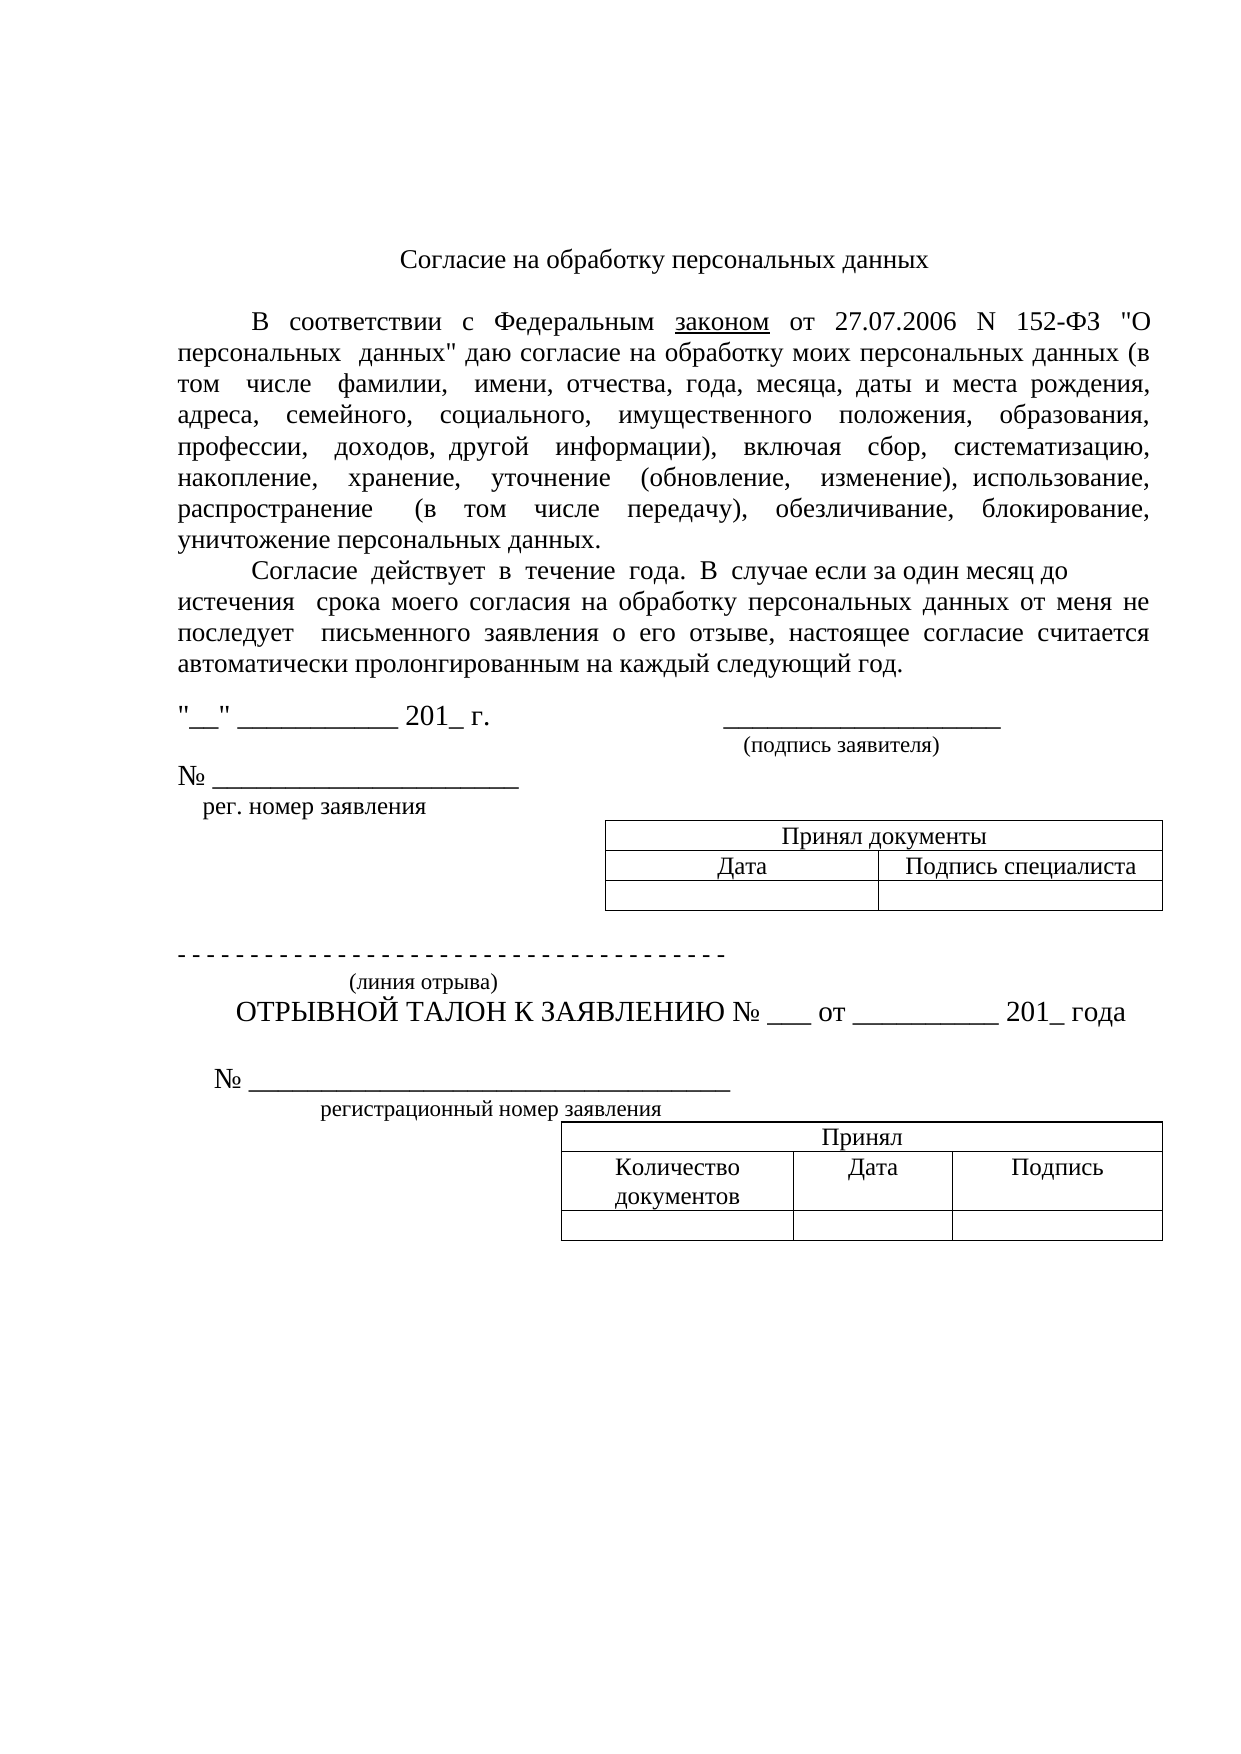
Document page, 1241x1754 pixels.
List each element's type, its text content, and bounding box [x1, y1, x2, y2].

text "__" ___________ 201_ г. ___________________ [177, 698, 1152, 731]
table_cell Дата [794, 1152, 952, 1210]
text (подпись заявителя) [177, 731, 1152, 758]
text - - - - - - - - - - - - - - - - - - - - - - - - - - - - - - - - - - - - - - [177, 939, 1152, 968]
table_cell Подпись [953, 1152, 1162, 1210]
text В соответствии с Федеральным законом от 27.07.2006 N 152-ФЗ "О персональных данных" даю согласие на обработку моих персональных данных (в том числе фамилии, имени, отчества, года, месяца, даты и места рождения, адреса, семейного, социального, имущественного положения, образования, профессии, доходов, другой информации), включая сбор, систематизацию, накопление, хранение, уточнение (обновление, изменение), использование, распространение (в том числе передачу), обезличивание, блокирование, уничтожение персональных данных. [177, 305, 1152, 554]
text истечения срока моего согласия на обработку персональных данных от меня не последует письменного заявления о его отзыве, настоящее согласие считается автоматически пролонгированным на каждый следующий год. [177, 585, 1152, 679]
table_cell Подпись специалиста [879, 851, 1162, 880]
table_header Принял документы [606, 821, 1162, 850]
table_cell [562, 1211, 793, 1239]
text № _____________________ [177, 758, 1152, 791]
text Согласие на обработку персональных данных [177, 243, 1152, 274]
text рег. номер заявления [177, 791, 1152, 820]
table_cell [953, 1211, 1162, 1239]
text № _________________________________ [177, 1061, 1152, 1095]
text (линия отрыва) [177, 968, 1152, 994]
table_cell [606, 881, 878, 909]
text ОТРЫВНОЙ ТАЛОН К ЗАЯВЛЕНИЮ № ___ от __________ 201_ года [177, 994, 1152, 1028]
table_cell Количество документов [562, 1152, 793, 1210]
table_header Принял [562, 1123, 1162, 1151]
table_cell [879, 881, 1162, 909]
text Согласие действует в течение года. В случае если за один месяц до [177, 554, 1152, 585]
table_cell Дата [606, 851, 878, 880]
text регистрационный номер заявления [177, 1095, 1152, 1121]
table_cell [794, 1211, 952, 1239]
